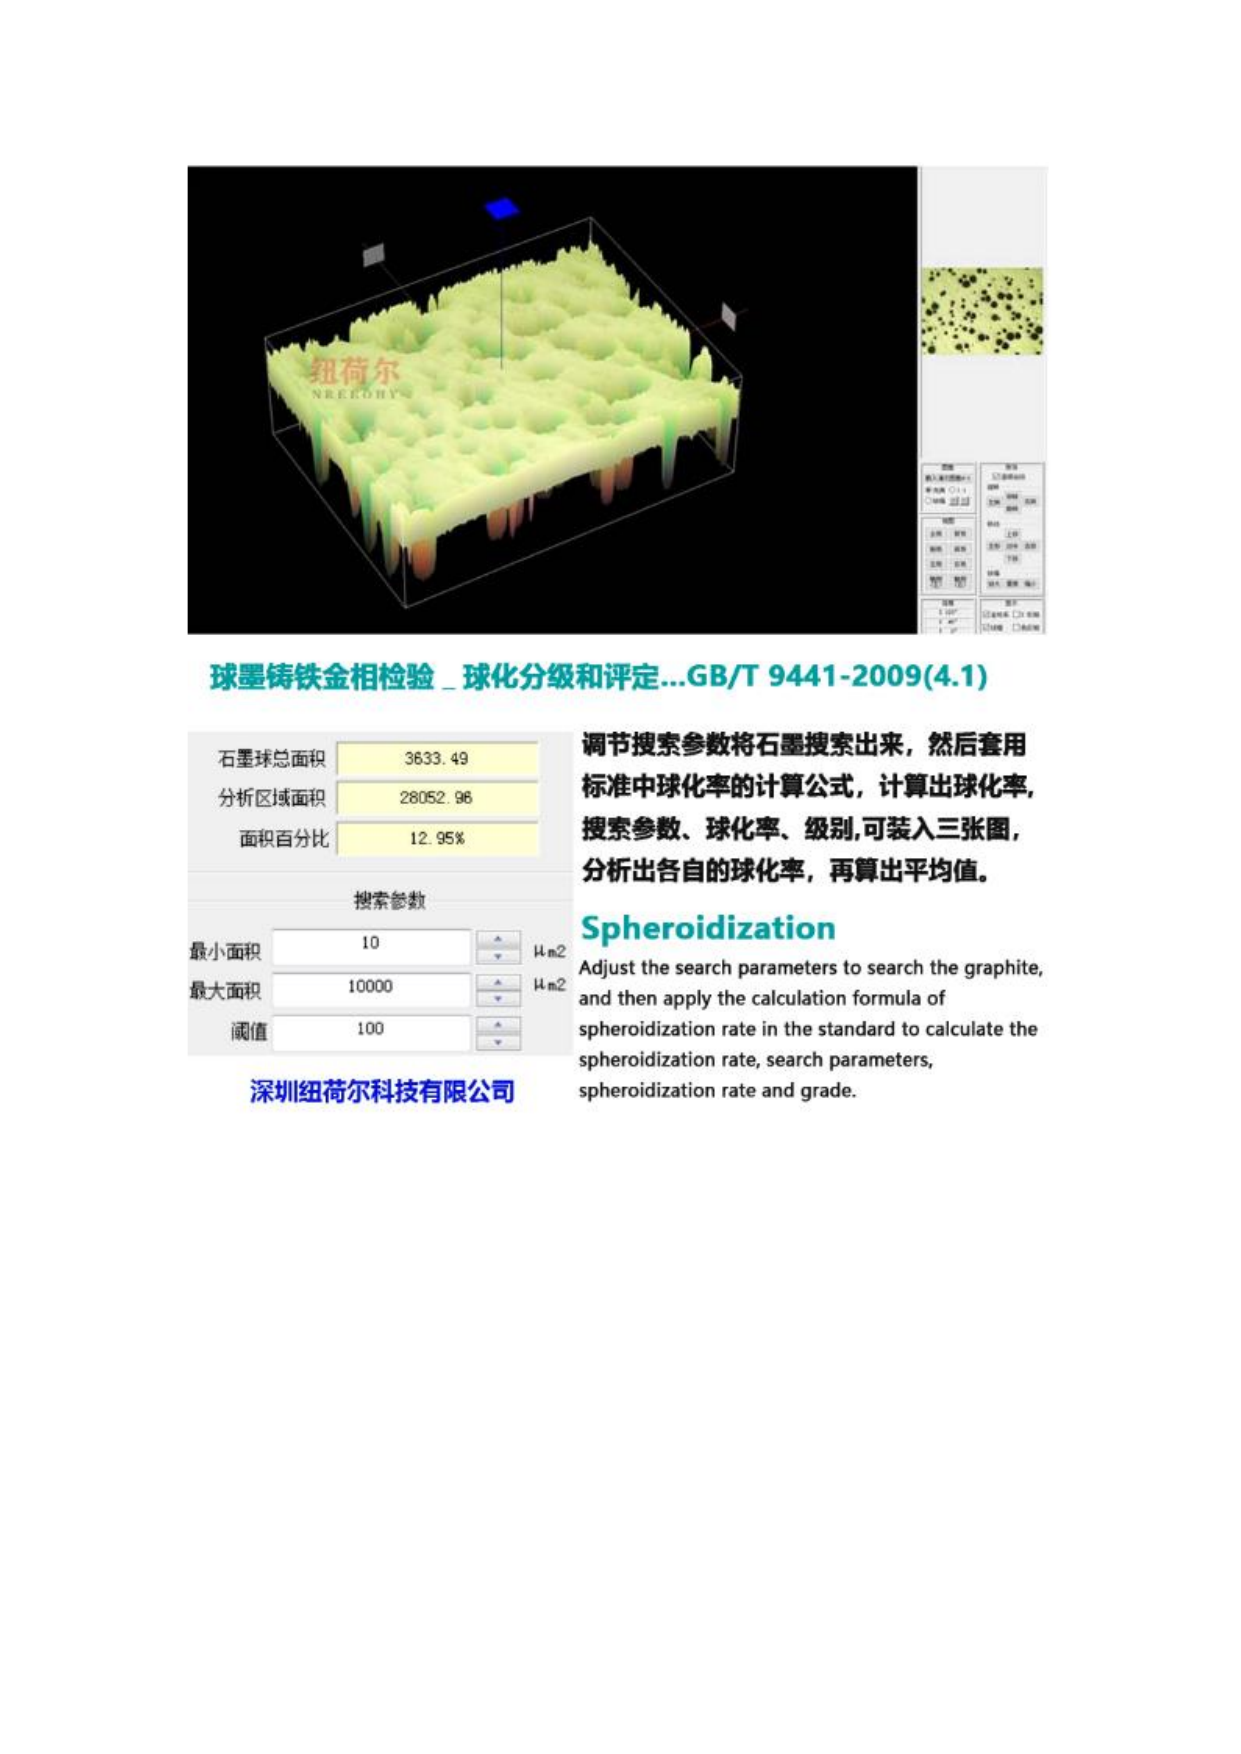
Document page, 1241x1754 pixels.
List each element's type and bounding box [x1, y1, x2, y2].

picture [187, 162, 1052, 1134]
